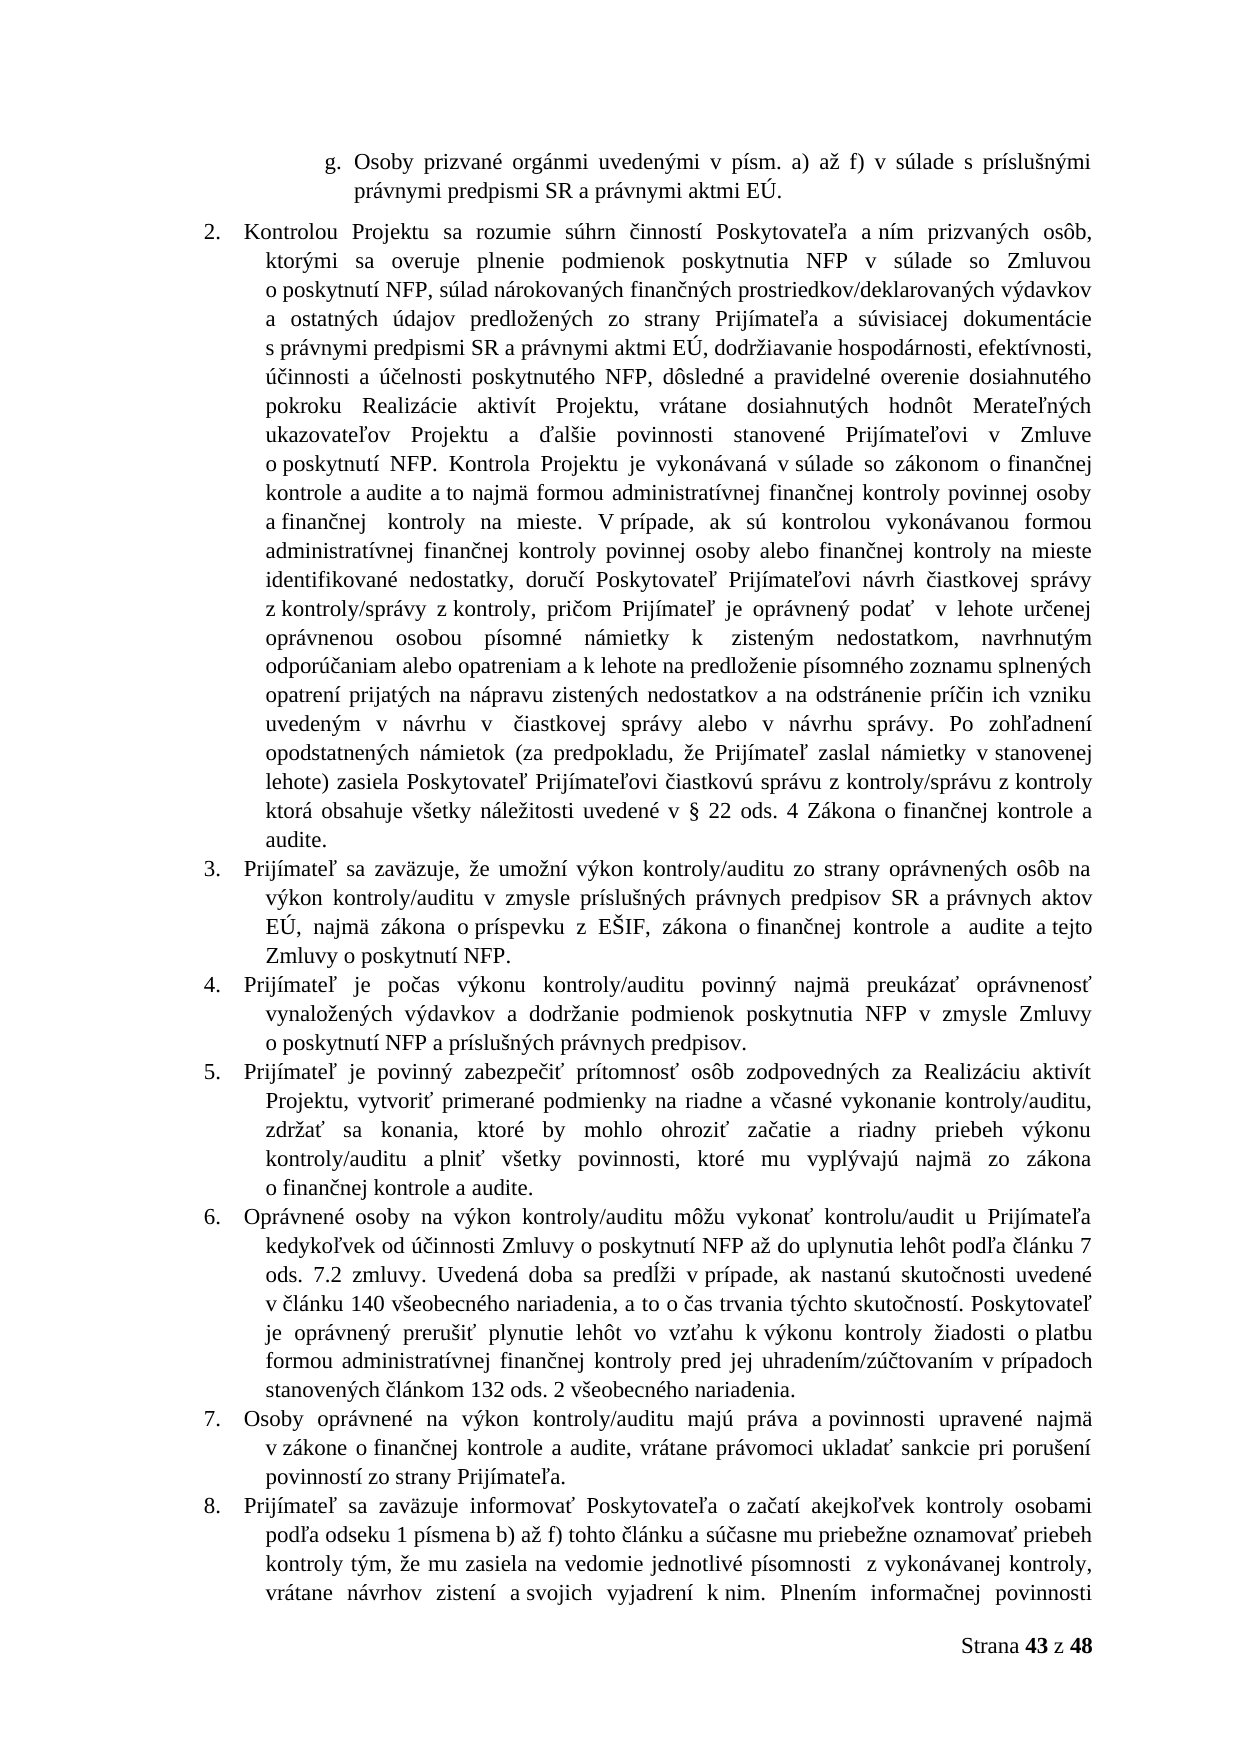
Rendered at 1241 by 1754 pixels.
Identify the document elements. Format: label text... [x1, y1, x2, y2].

list Kontrolou Projektu sa rozumie súhrn činností Poskytovateľa a ním prizvaných osôb, ktorými sa overuje plnenie podmienok poskytnutia NFP v súlade so Zmluvou o poskytnutí NFP, súlad nárokovaných finančných prostriedkov/deklarovaných výdavkov a ostatných údajov predložených zo strany Prijímateľa a súvisiacej dokumentácie s právnymi predpismi SR a právnymi aktmi EÚ, dodržiavanie hospodárnosti, efektívnosti, účinnosti a účelnosti poskytnutého NFP, dôsledné a pravidelné overenie dosiahnutého pokroku Realizácie aktivít Projektu, vrátane dosiahnutých hodnôt Merateľných ukazovateľov Projektu a ďalšie povinnosti stanovené Prijímateľovi v Zmluve o poskytnutí NFP. Kontrola Projektu je vykonávaná v súlade so zákonom o finančnej kontrole a audite a to najmä formou administratívnej finančnej kontroly povinnej osoby a finančnej kontroly na mieste. V prípade, ak sú kontrolou vykonávanou formou administratívnej finančnej kontroly povinnej osoby alebo finančnej kontroly na mieste identifikované nedostatky, doručí Poskytovateľ Prijímateľovi návrh čiastkovej správy z kontroly/správy z kontroly, pričom Prijímateľ je oprávnený podať v lehote určenej oprávnenou osobou písomné námietky k zisteným nedostatkom, navrhnutým odporúčaniam alebo opatreniam a k lehote na predloženie písomného zoznamu splnených opatrení prijatých na nápravu zistených nedostatkov a na odstránenie príčin ich vzniku uvedeným v návrhu v čiastkovej správy alebo v návrhu správy. Po zohľadnení opodstatnených námietok (za predpokladu, že Prijímateľ zaslal námietky v stanovenej lehote) zasiela Poskytovateľ Prijímateľovi čiastkovú správu z kontroly/správu z kontroly ktorá obsahuje všetky náležitosti uvedené v § 22 ods. 4 Zákona o finančnej kontrole a audite. [221, 218, 1092, 853]
list Prijímateľ je povinný zabezpečiť prítomnosť osôb zodpovedných za Realizáciu aktivít Projektu, vytvoriť primerané podmienky na riadne a včasné vykonanie kontroly/auditu, zdržať sa konania, ktoré by mohlo ohroziť začatie a riadny priebeh výkonu kontroly/auditu a plniť všetky povinnosti, ktoré mu vyplývajú najmä zo zákona o finančnej kontrole a audite. [221, 1058, 1092, 1200]
list Prijímateľ je počas výkonu kontroly/auditu povinný najmä preukázať oprávnenosť vynaložených výdavkov a dodržanie podmienok poskytnutia NFP v zmysle Zmluvy o poskytnutí NFP a príslušných právnych predpisov. [221, 971, 1092, 1055]
text g. Osoby prizvané orgánmi uvedenými v písm. a) až f) v súlade s príslušnými právnymi predpismi SR a právnymi aktmi EÚ. [324, 148, 1092, 203]
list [221, 1492, 1092, 1606]
list Oprávnené osoby na výkon kontroly/auditu môžu vykonať kontrolu/audit u Prijímateľa kedykoľvek od účinnosti Zmluvy o poskytnutí NFP až do uplynutia lehôt podľa článku 7 ods. 7.2 zmluvy. Uvedená doba sa predĺži v prípade, ak nastanú skutočnosti uvedené v článku 140 všeobecného nariadenia, a to o čas trvania týchto skutočností. Poskytovateľ je oprávnený prerušiť plynutie lehôt vo vzťahu k výkonu kontroly žiadosti o platbu formou administratívnej finančnej kontroly pred jej uhradením/zúčtovaním v prípadoch stanovených článkom 132 ods. 2 všeobecného nariadenia. [221, 1203, 1092, 1403]
list Osoby oprávnené na výkon kontroly/auditu majú práva a povinnosti upravené najmä v zákone o finančnej kontrole a audite, vrátane právomoci ukladať sankcie pri porušení povinností zo strany Prijímateľa. [221, 1405, 1092, 1490]
list Prijímateľ sa zaväzuje, že umožní výkon kontroly/auditu zo strany oprávnených osôb na výkon kontroly/auditu v zmysle príslušných právnych predpisov SR a právnych aktov EÚ, najmä zákona o príspevku z EŠIF, zákona o finančnej kontrole a audite a tejto Zmluvy o poskytnutí NFP. [221, 855, 1092, 968]
